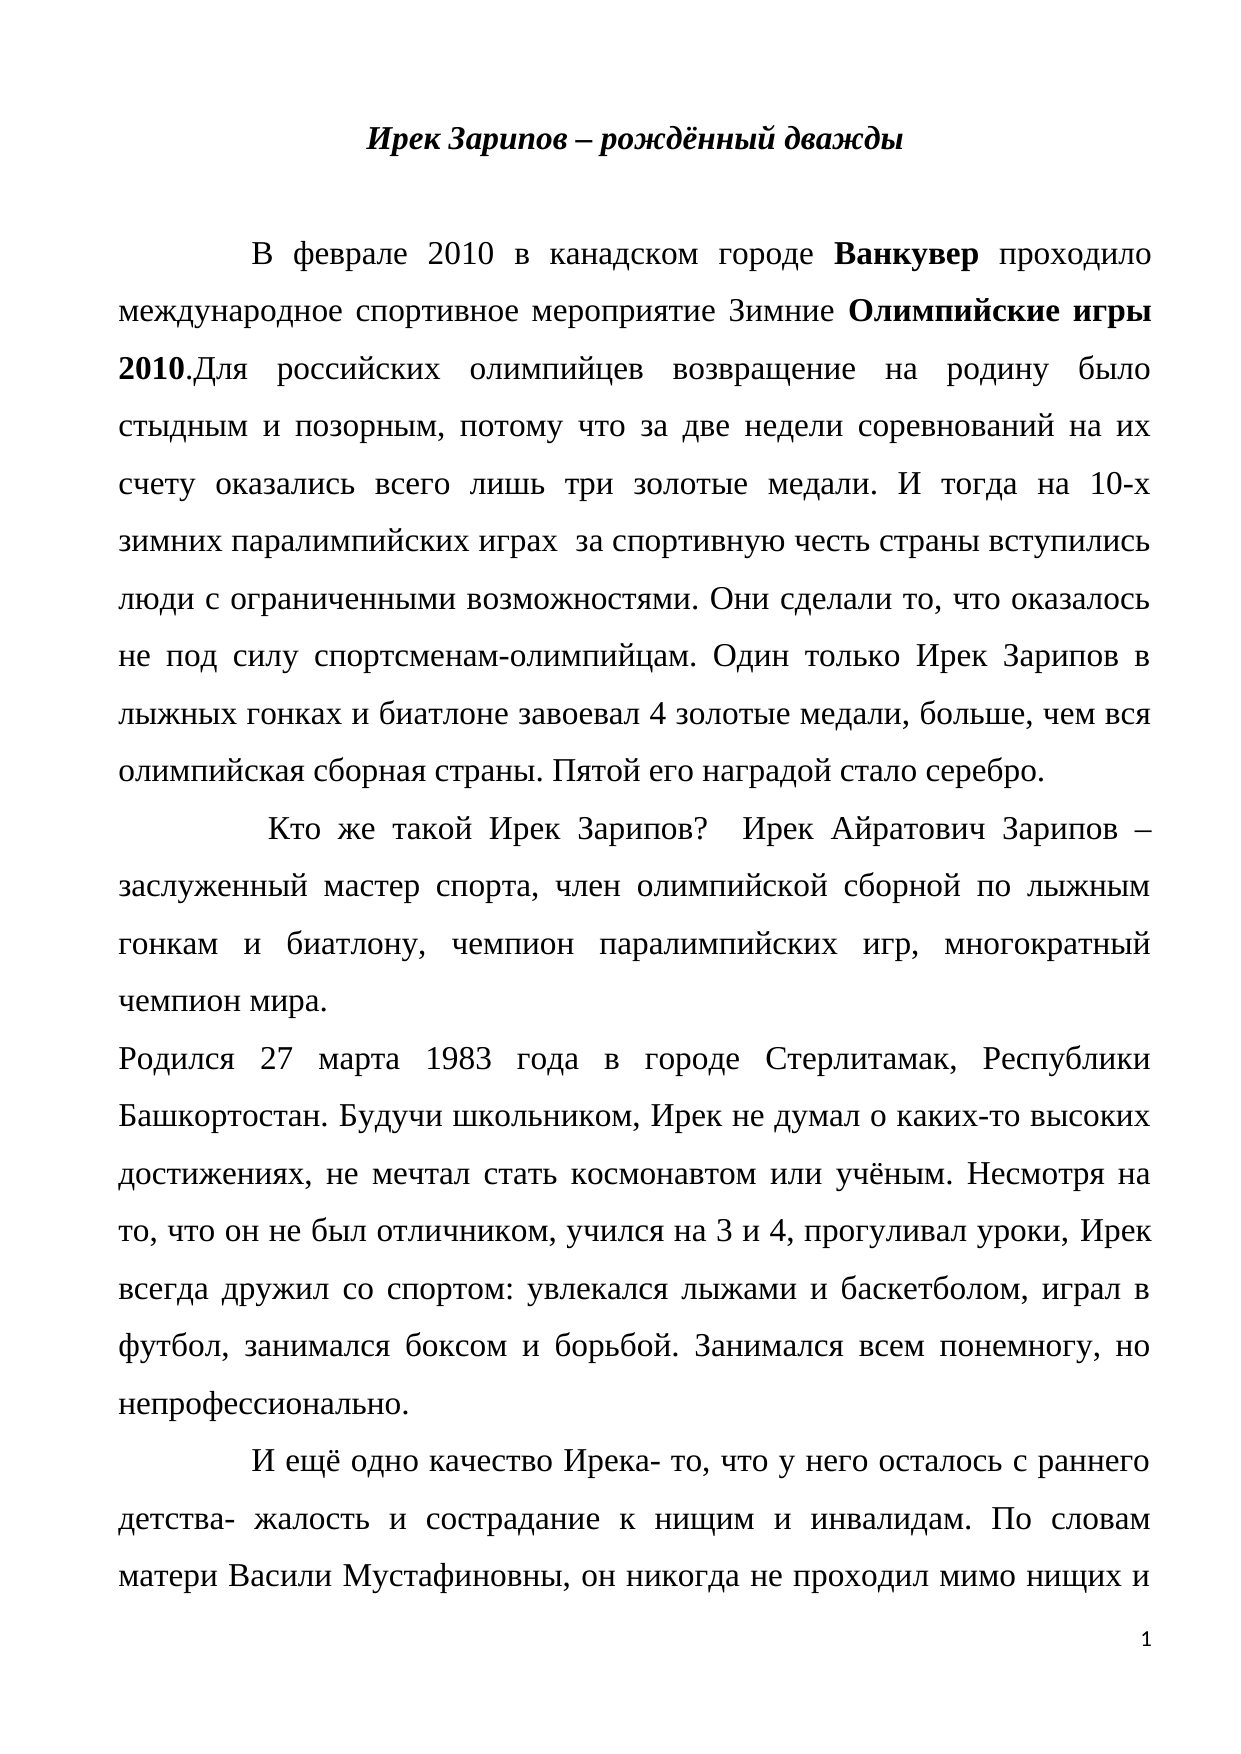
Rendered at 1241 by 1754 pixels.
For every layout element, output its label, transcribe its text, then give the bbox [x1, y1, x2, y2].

text Кто же такой Ирек Зарипов? Ирек Айратович Зарипов – заслуженный мастер спорта, член олимпийской сборной по лыжным гонкам и биатлону, чемпион паралимпийских игр, многократный чемпион мира. [118, 808, 1152, 1019]
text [118, 1441, 1152, 1594]
text В феврале 2010 в канадском городе Ванкувер проходило международное спортивное мероприятие Зимние Олимпийские игры 2010.Для российских олимпийцев возвращение на родину было стыдным и позорным, потому что за две недели соревнований на их счету оказались всего лишь три золотые медали. И тогда на 10-х зимних паралимпийских играх за спортивную честь страны вступились люди с ограниченными возможностями. Они сделали то, что оказалось не под силу спортсменам-олимпийцам. Один только Ирек Зарипов в лыжных гонках и биатлоне завоевал 4 золотые медали, больше, чем вся олимпийская сборная страны. Пятой его наградой стало серебро. [118, 233, 1152, 789]
text Родился 27 марта 1983 года в городе Стерлитамак, Республики Башкортостан. Будучи школьником, Ирек не думал о каких-то высоких достижениях, не мечтал стать космонавтом или учёным. Несмотря на то, что он не был отличником, учился на 3 и 4, прогуливал уроки, Ирек всегда дружил со спортом: увлекался лыжами и баскетболом, играл в футбол, занимался боксом и борьбой. Занимался всем понемногу, но непрофессионально. [118, 1038, 1152, 1421]
text Ирек Зарипов – рождённый дважды [118, 118, 1152, 156]
